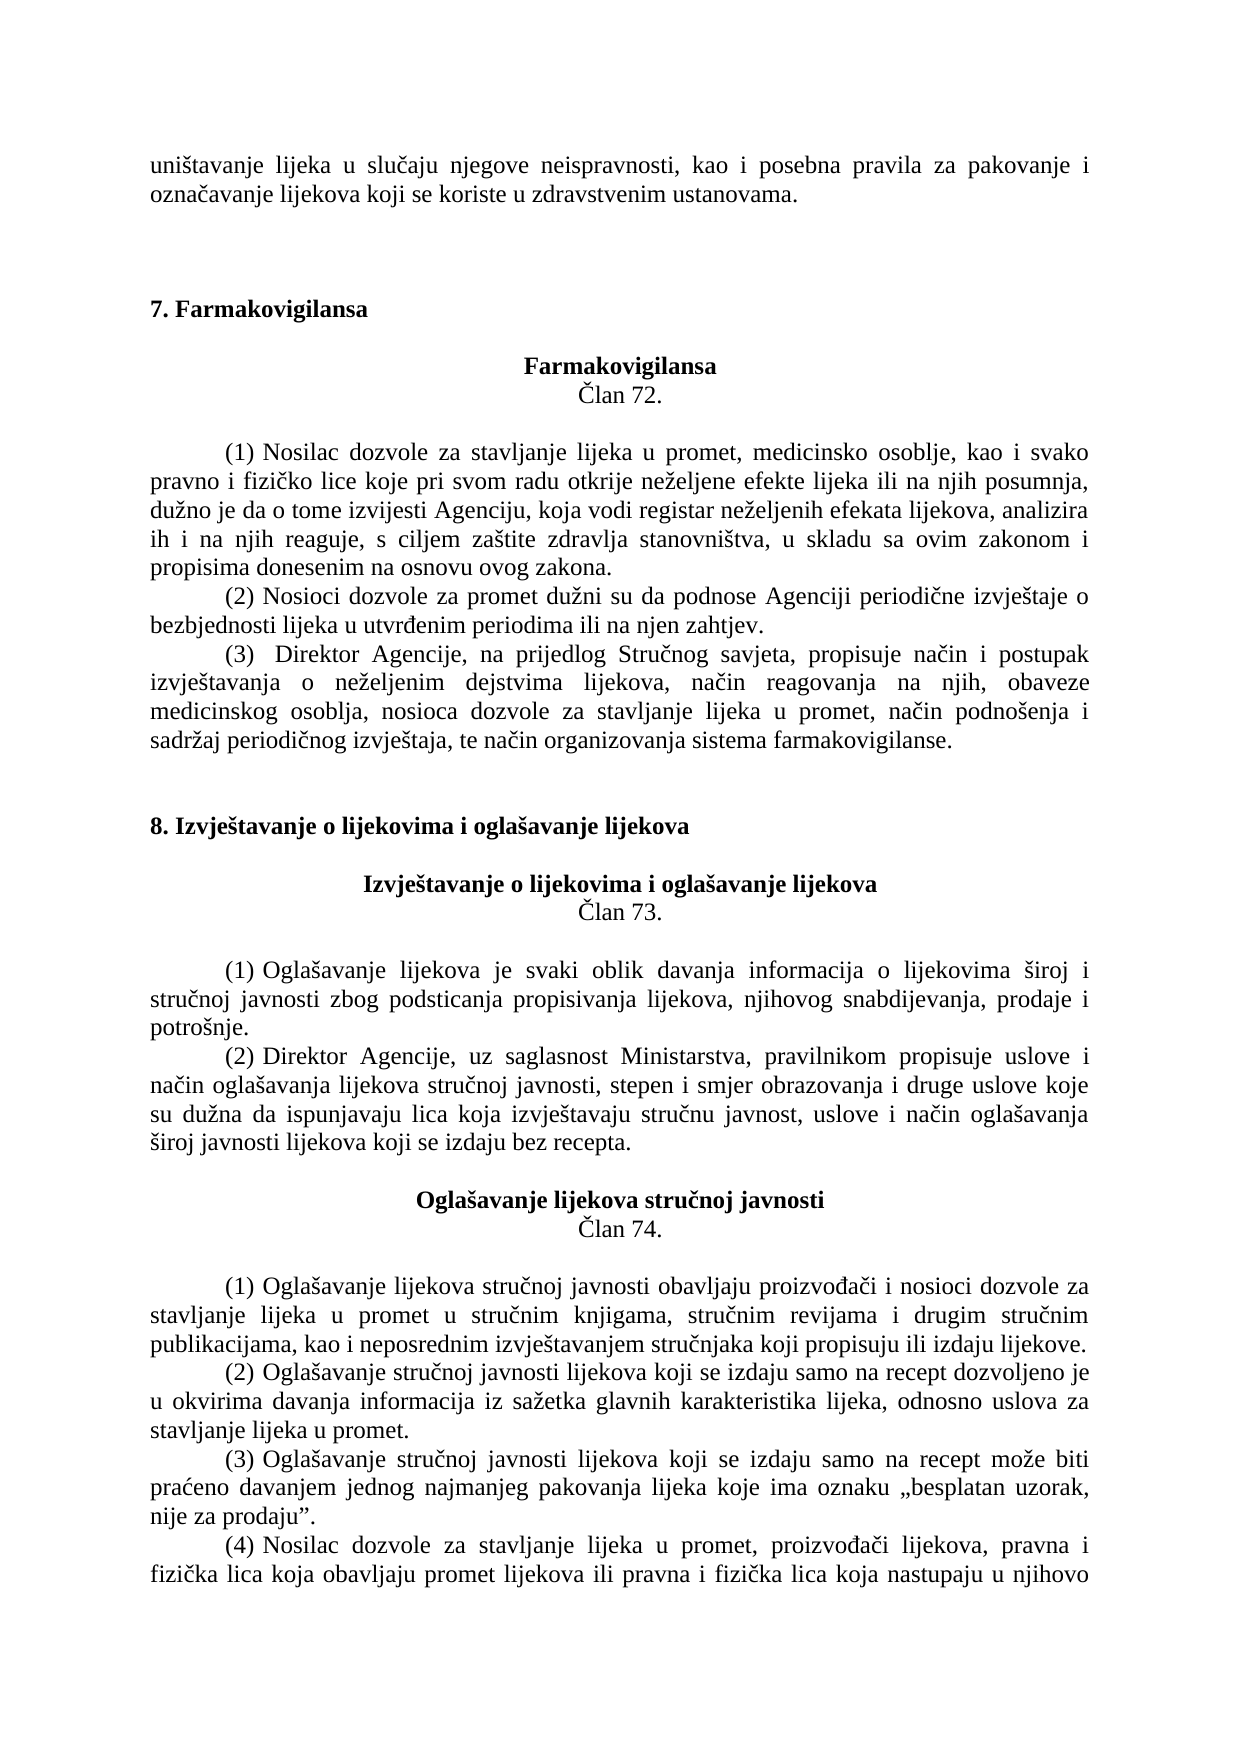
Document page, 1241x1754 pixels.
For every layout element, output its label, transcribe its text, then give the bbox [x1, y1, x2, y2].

text (3) Direktor Agencije, na prijedlog Stručnog savjeta, propisuje način i postupak izvještavanja o neželjenim dejstvima lijekova, način reagovanja na njih, obaveze medicinskog osoblja, nosioca dozvole za stavljanje lijeka u promet, način podnošenja i sadržaj periodičnog izvještaja, te način organizovanja sistema farmakovigilanse. [150, 639, 1090, 754]
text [150, 150, 1090, 207]
text (1) Nosilac dozvole za stavljanje lijeka u promet, medicinsko osoblje, kao i svako pravno i fizičko lice koje pri svom radu otkrije neželjene efekte lijeka ili na njih posumnja, dužno je da o tome izvijesti Agenciju, koja vodi registar neželjenih efekata lijekova, analizira ih i na njih reaguje, s ciljem zaštite zdravlja stanovništva, u skladu sa ovim zakonom i propisima donesenim na osnovu ovog zakona. [150, 437, 1090, 581]
text Član 73. [150, 897, 1090, 926]
text (3) Oglašavanje stručnoj javnosti lijekova koji se izdaju samo na recept može biti praćeno davanjem jednog najmanjeg pakovanja lijeka koje ima oznaku „besplatan uzorak, nije za prodaju”. [150, 1444, 1090, 1530]
text (1) Oglašavanje lijekova stručnoj javnosti obavljaju proizvođači i nosioci dozvole za stavljanje lijeka u promet u stručnim knjigama, stručnim revijama i drugim stručnim publikacijama, kao i neposrednim izvještavanjem stručnjaka koji propisuju ili izdaju lijekove. [150, 1271, 1090, 1357]
text (1) Oglašavanje lijekova je svaki oblik davanja informacija o lijekovima široj i stručnoj javnosti zbog podsticanja propisivanja lijekova, njihovog snabdijevanja, prodaje i potrošnje. [150, 955, 1090, 1041]
text (2) Oglašavanje stručnoj javnosti lijekova koji se izdaju samo na recept dozvoljeno je u okvirima davanja informacija iz sažetka glavnih karakteristika lijeka, odnosno uslova za stavljanje lijeka u promet. [150, 1357, 1090, 1444]
text Izvještavanje o lijekovima i oglašavanje lijekova [150, 869, 1090, 897]
text Član 74. [150, 1214, 1090, 1242]
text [150, 1530, 1090, 1587]
text (2) Direktor Agencije, uz saglasnost Ministarstva, pravilnikom propisuje uslove i način oglašavanja lijekova stručnoj javnosti, stepen i smjer obrazovanja i druge uslove koje su dužna da ispunjavaju lica koja izvještavaju stručnu javnost, uslove i način oglašavanja široj javnosti lijekova koji se izdaju bez recepta. [150, 1041, 1090, 1156]
text 8. Izvještavanje o lijekovima i oglašavanje lijekova [150, 811, 1090, 840]
text Član 72. [150, 380, 1090, 409]
text Oglašavanje lijekova stručnoj javnosti [150, 1185, 1090, 1214]
text 7. Farmakovigilansa [150, 294, 1090, 322]
text Farmakovigilansa [150, 351, 1090, 380]
text (2) Nosioci dozvole za promet dužni su da podnose Agenciji periodične izvještaje o bezbjednosti lijeka u utvrđenim periodima ili na njen zahtjev. [150, 581, 1090, 639]
